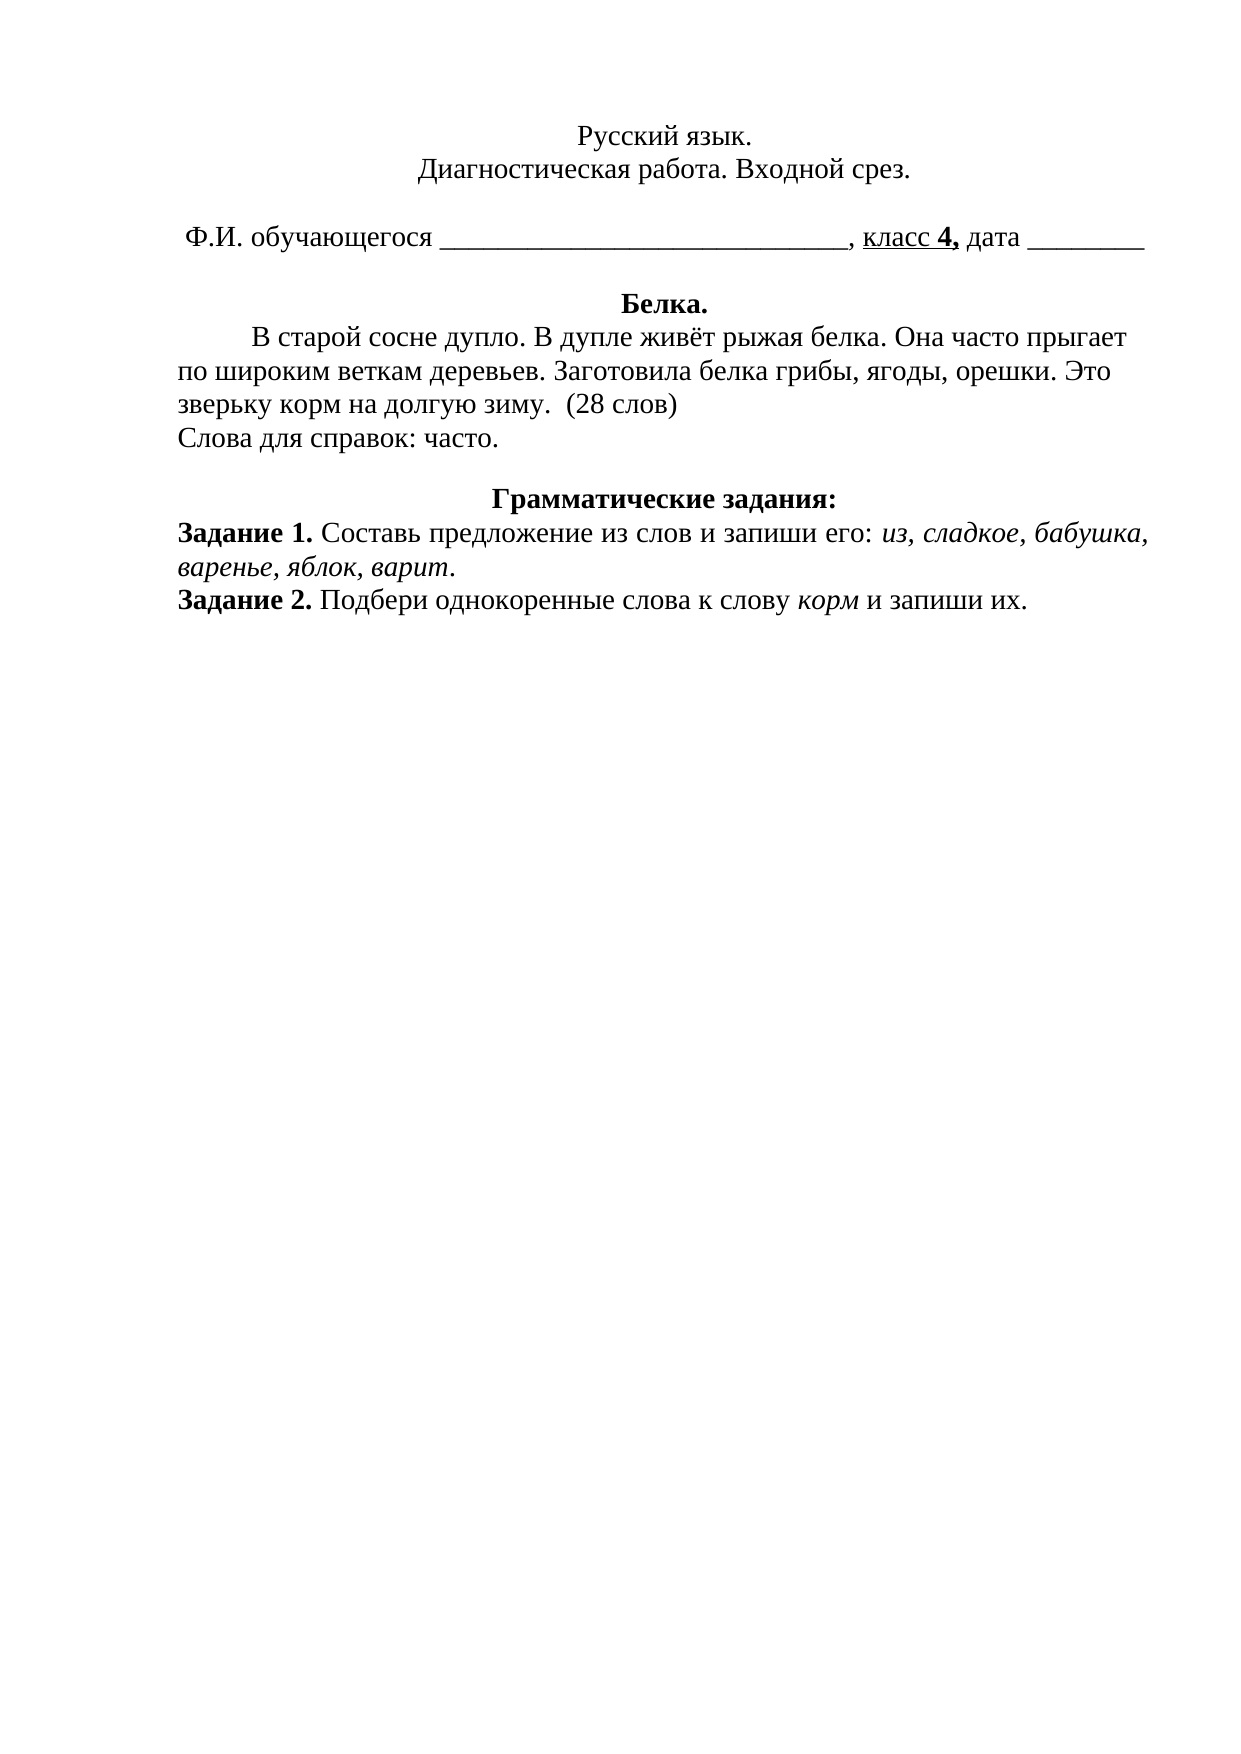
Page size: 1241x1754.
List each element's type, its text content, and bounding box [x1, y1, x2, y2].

text Русский язык. [177, 118, 1152, 152]
text Задание 1. Составь предложение из слов и запиши его: из, сладкое, бабушка, варенье, яблок, варит. [177, 515, 1152, 582]
text Ф.И. обучающегося ____________________________, класс 4, дата ________ [177, 219, 1152, 252]
text Грамматические задания: [177, 482, 1152, 515]
text Белка. [177, 286, 1152, 319]
text Задание 2. Подбери однокоренные слова к слову корм и запиши их. [177, 582, 1152, 616]
text В старой сосне дупло. В дупле живёт рыжая белка. Она часто прыгает по широким веткам деревьев. Заготовила белка грибы, ягоды, орешки. Это зверьку корм на долгую зиму. (28 слов) [177, 319, 1152, 420]
text Слова для справок: часто. [177, 420, 1152, 453]
text Диагностическая работа. Входной срез. [177, 152, 1152, 185]
